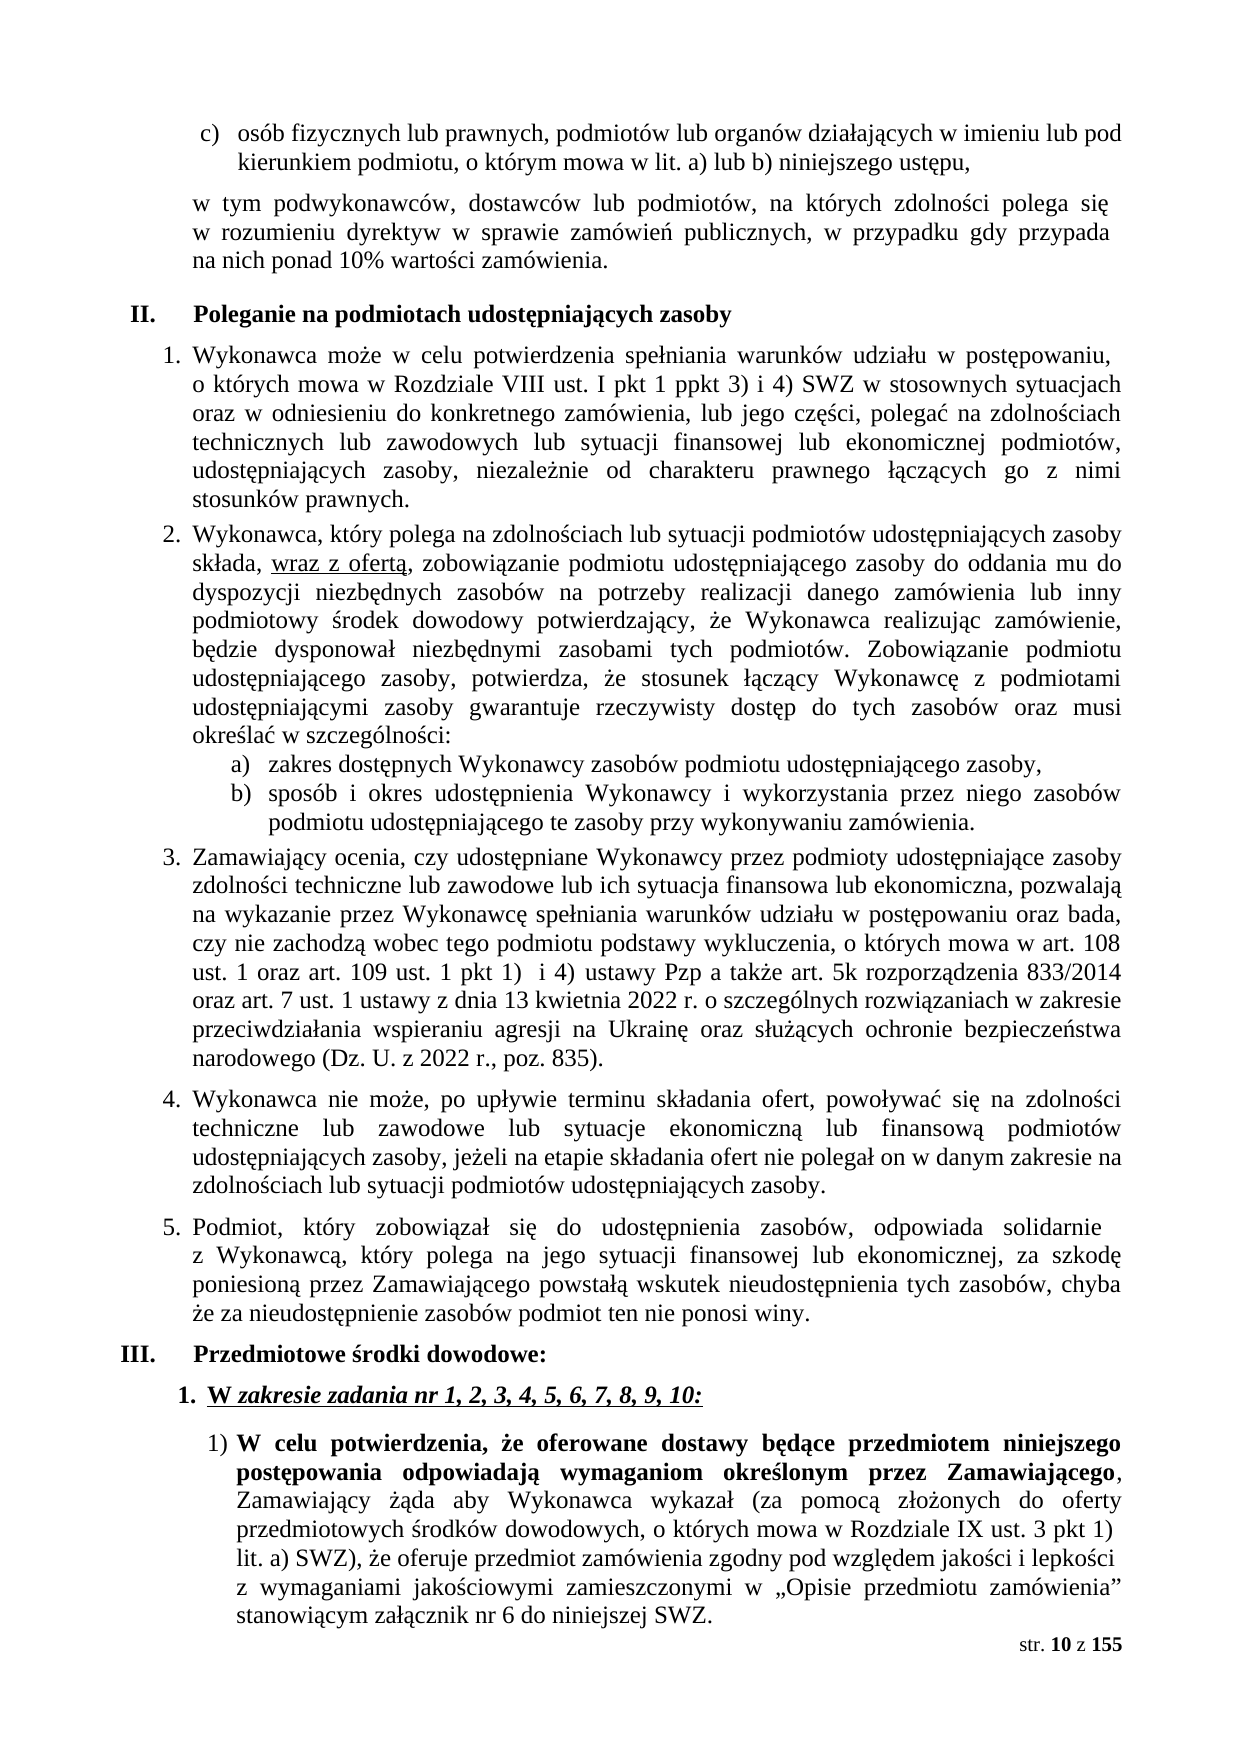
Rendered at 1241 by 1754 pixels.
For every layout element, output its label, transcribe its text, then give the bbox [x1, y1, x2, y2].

list Wykonawca może w celu potwierdzenia spełniania warunków udziału w postępowaniu, o których mowa w Rozdziale VIII ust. I pkt 1 ppkt 3) i 4) SWZ w stosownych sytuacjach oraz w odniesieniu do konkretnego zamówienia, lub jego części, polegać na zdolnościach technicznych lub zawodowych lub sytuacji finansowej lub ekonomicznej podmiotów, udostępniających zasoby, niezależnie od charakteru prawnego łączących go z nimi stosunków prawnych. [162, 341, 1122, 513]
list osób fizycznych lub prawnych, podmiotów lub organów działających w imieniu lub pod kierunkiem podmiotu, o którym mowa w lit. a) lub b) niniejszego ustępu, [200, 118, 1122, 176]
list W zakresie zadania nr 1, 2, 3, 4, 5, 6, 7, 8, 9, 10: [177, 1381, 1122, 1409]
list W celu potwierdzenia, że oferowane dostawy będące przedmiotem niniejszego postępowania odpowiadają wymaganiom określonym przez Zamawiającego, Zamawiający żąda aby Wykonawca wykazał (za pomocą złożonych do oferty przedmiotowych środków dowodowych, o których mowa w Rozdziale IX ust. 3 pkt 1) lit. a) SWZ), że oferuje przedmiot zamówienia zgodny pod względem jakości i lepkości z wymaganiami jakościowymi zamieszczonymi w „Opisie przedmiotu zamówienia” stanowiącym załącznik nr 6 do niniejszej SWZ. [207, 1428, 1122, 1629]
list Podmiot, który zobowiązał się do udostępnienia zasobów, odpowiada solidarnie z Wykonawcą, który polega na jego sytuacji finansowej lub ekonomicznej, za szkodę poniesioną przez Zamawiającego powstałą wskutek nieudostępnienia tych zasobów, chyba że za nieudostępnienie zasobów podmiot ten nie ponosi winy. [162, 1212, 1122, 1327]
list Zamawiający ocenia, czy udostępniane Wykonawcy przez podmioty udostępniające zasoby zdolności techniczne lub zawodowe lub ich sytuacja finansowa lub ekonomiczna, pozwalają na wykazanie przez Wykonawcę spełniania warunków udziału w postępowaniu oraz bada, czy nie zachodzą wobec tego podmiotu podstawy wykluczenia, o których mowa w art. 108 ust. 1 oraz art. 109 ust. 1 pkt 1) i 4) ustawy Pzp a także art. 5k rozporządzenia 833/2014 oraz art. 7 ust. 1 ustawy z dnia 13 kwietnia 2022 r. o szczególnych rozwiązaniach w zakresie przeciwdziałania wspieraniu agresji na Ukrainę oraz służących ochronie bezpieczeństwa narodowego (Dz. U. z 2022 r., poz. 835). [162, 842, 1122, 1072]
text w tym podwykonawców, dostawców lub podmiotów, na których zdolności polega się w rozumieniu dyrektyw w sprawie zamówień publicznych, w przypadku gdy przypada na nich ponad 10% wartości zamówienia. [192, 188, 1122, 274]
list Wykonawca, który polega na zdolnościach lub sytuacji podmiotów udostępniających zasoby składa, wraz z ofertą, zobowiązanie podmiotu udostępniającego zasoby do oddania mu do dyspozycji niezbędnych zasobów na potrzeby realizacji danego zamówienia lub inny podmiotowy środek dowodowy potwierdzający, że Wykonawca realizując zamówienie, będzie dysponował niezbędnymi zasobami tych podmiotów. Zobowiązanie podmiotu udostępniającego zasoby, potwierdza, że stosunek łączący Wykonawcę z podmiotami udostępniającymi zasoby gwarantuje rzeczywisty dostęp do tych zasobów oraz musi określać w szczególności: [162, 519, 1122, 749]
list sposób i okres udostępnienia Wykonawcy i wykorzystania przez niego zasobów podmiotu udostępniającego te zasoby przy wykonywaniu zamówienia. [231, 778, 1122, 836]
list Przedmiotowe środki dowodowe: [156, 1339, 1122, 1368]
list zakres dostępnych Wykonawcy zasobów podmiotu udostępniającego zasoby, [231, 749, 1122, 778]
list Poleganie na podmiotach udostępniających zasoby [156, 299, 1122, 328]
list Wykonawca nie może, po upływie terminu składania ofert, powoływać się na zdolności techniczne lub zawodowe lub sytuacje ekonomiczną lub finansową podmiotów udostępniających zasoby, jeżeli na etapie składania ofert nie polegał on w danym zakresie na zdolnościach lub sytuacji podmiotów udostępniających zasoby. [162, 1084, 1122, 1199]
